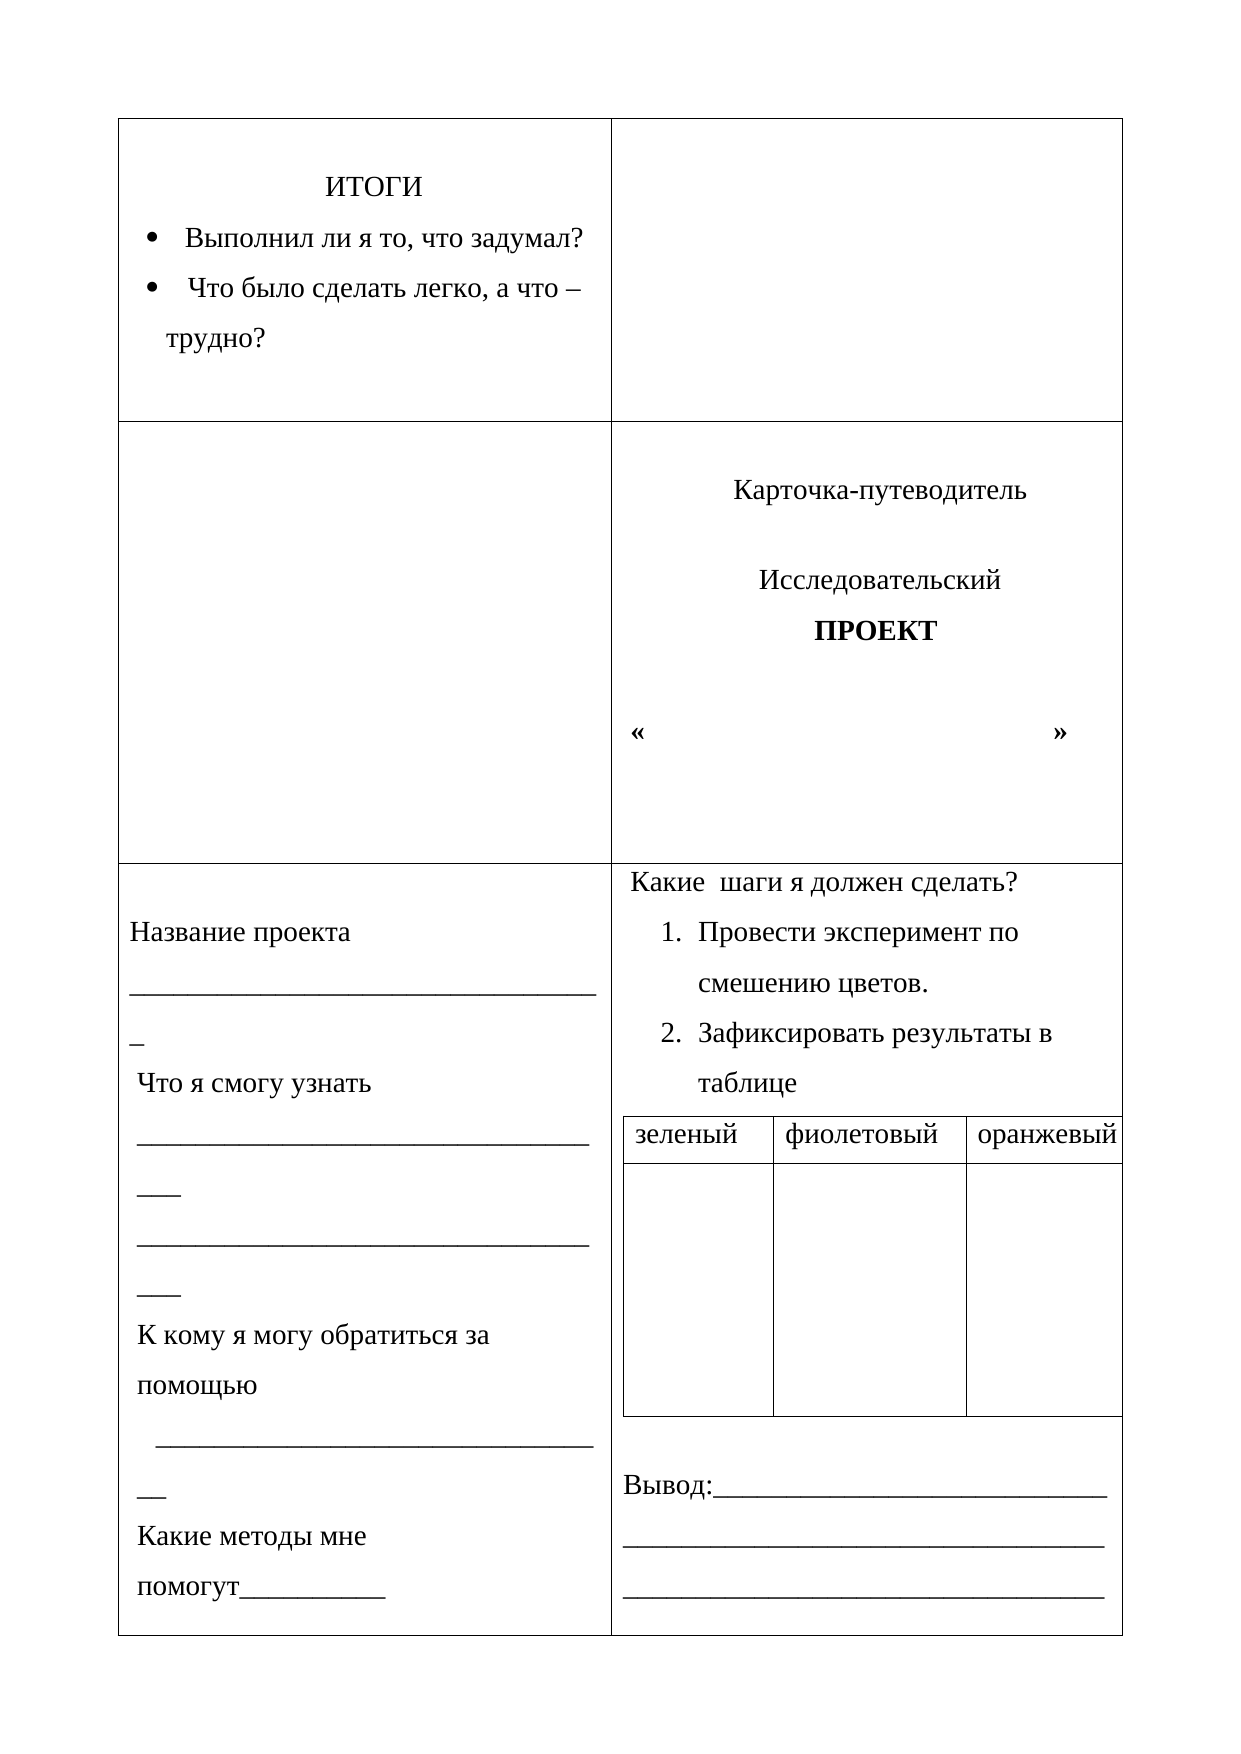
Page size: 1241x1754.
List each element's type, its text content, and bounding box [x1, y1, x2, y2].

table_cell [612, 119, 1122, 421]
table_cell [119, 422, 611, 863]
table_cell Карточка-путеводитель Исследовательский ПРОЕКТ « » [612, 422, 1122, 863]
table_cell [612, 864, 1122, 1635]
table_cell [119, 864, 611, 1635]
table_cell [119, 119, 611, 421]
